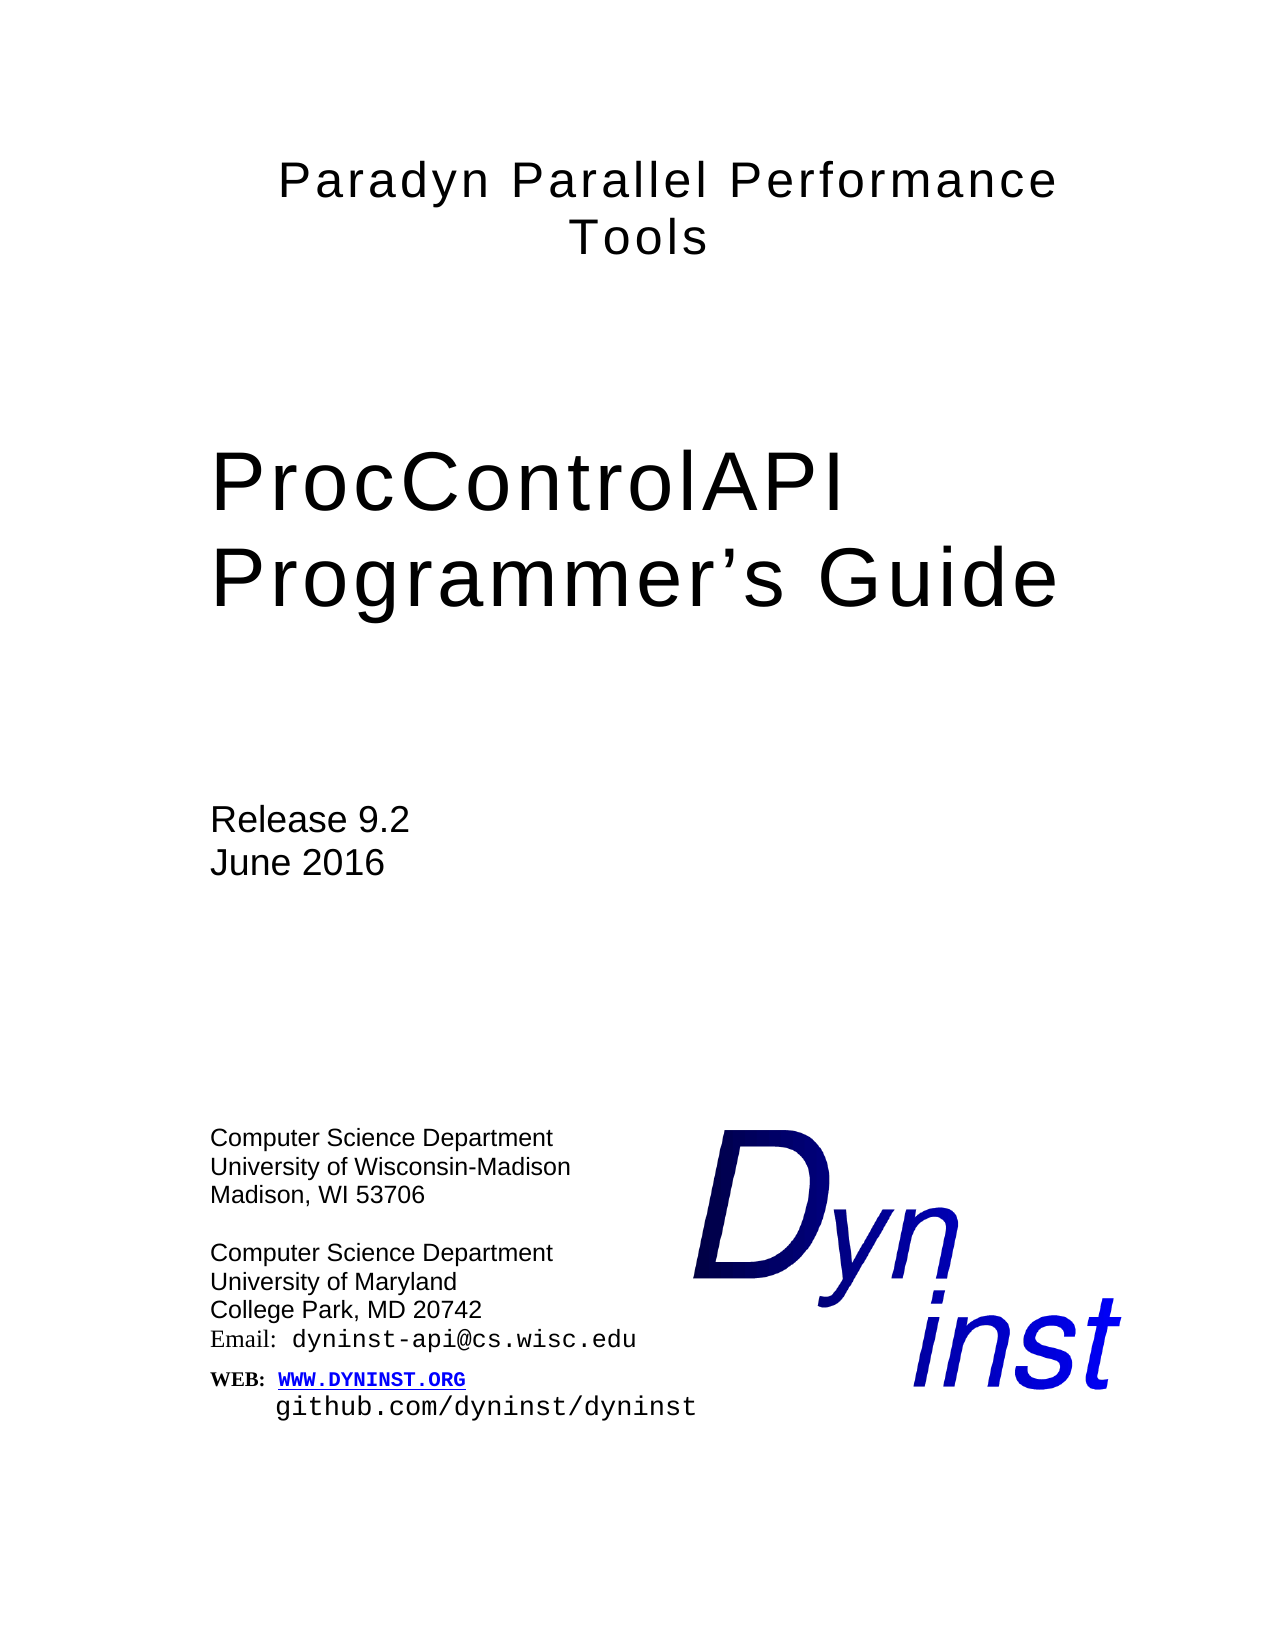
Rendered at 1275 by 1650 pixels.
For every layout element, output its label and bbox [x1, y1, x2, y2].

picture [692, 1128, 1135, 1395]
